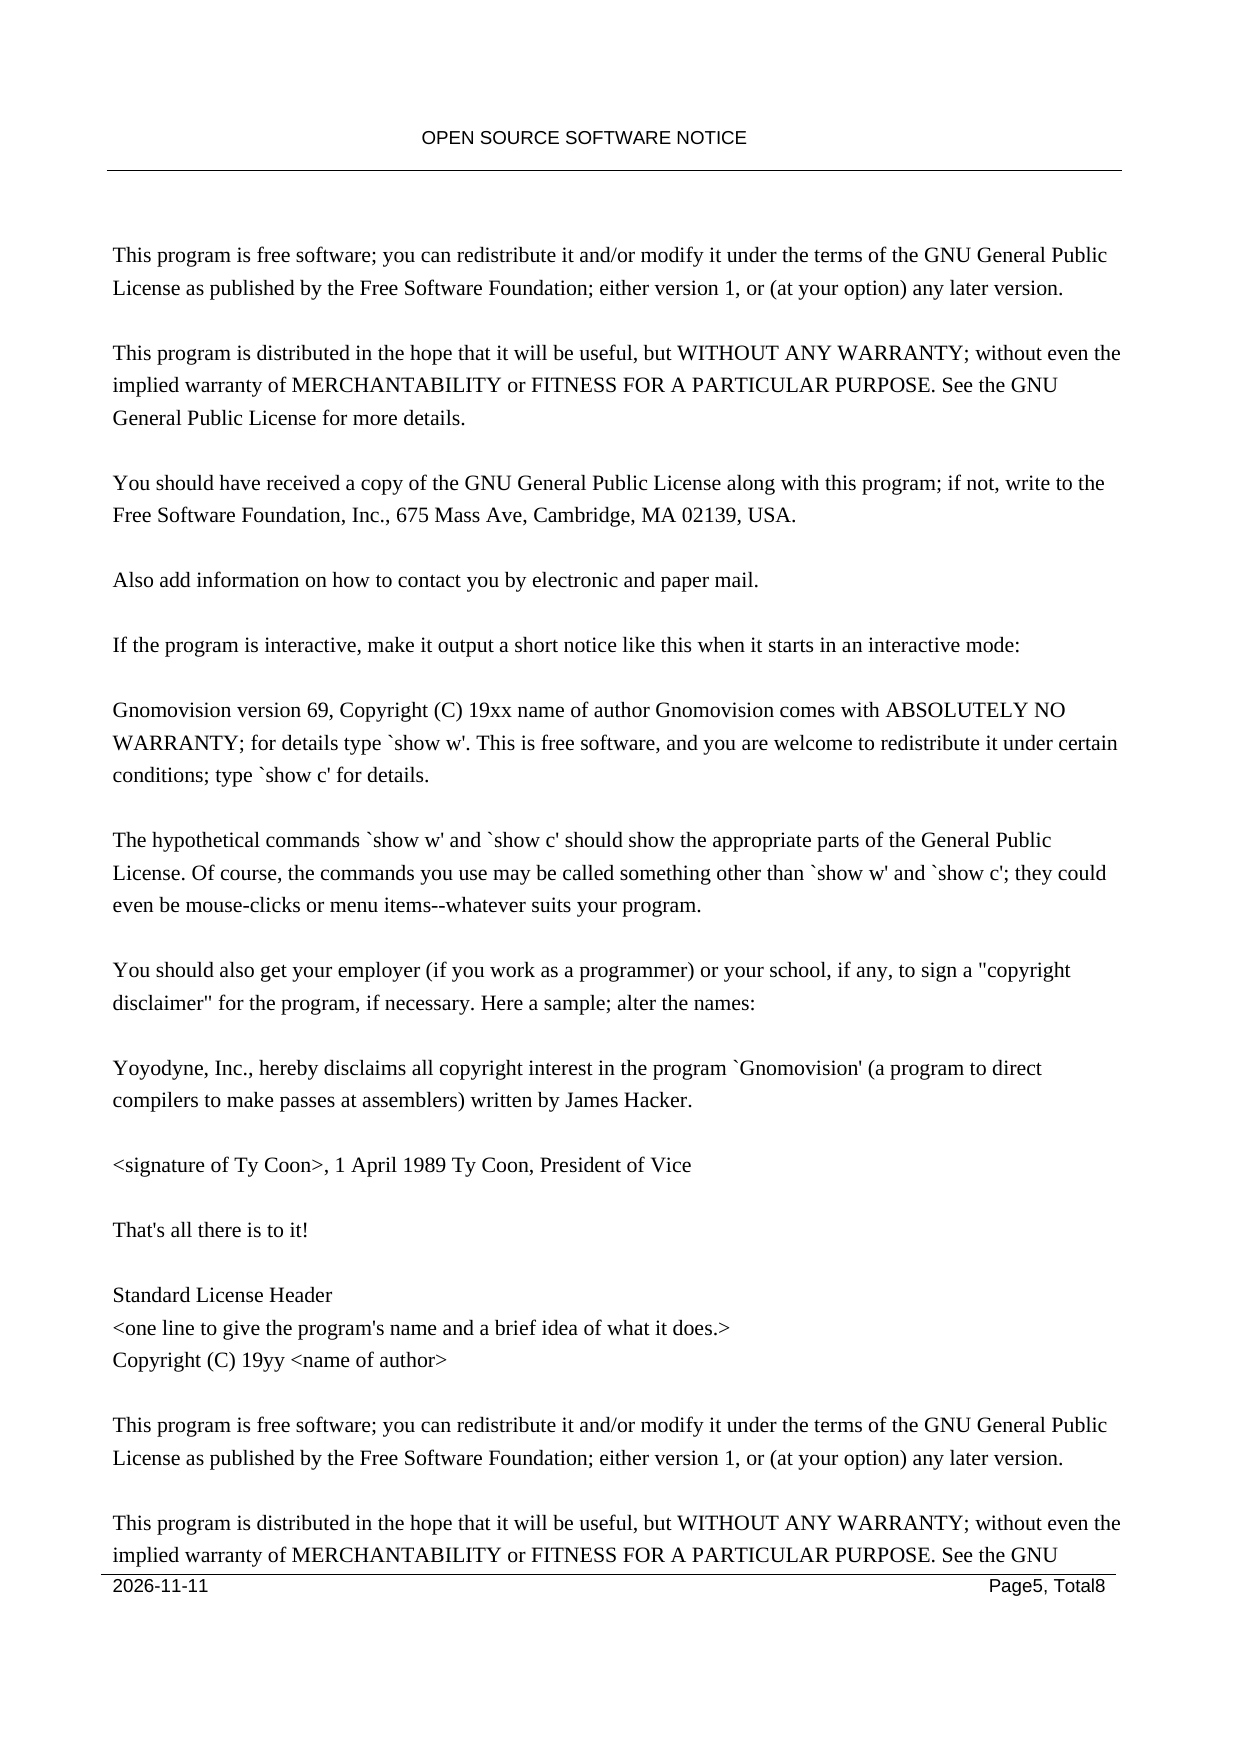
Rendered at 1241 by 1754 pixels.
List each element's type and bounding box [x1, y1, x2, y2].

text [112, 206, 1128, 1571]
